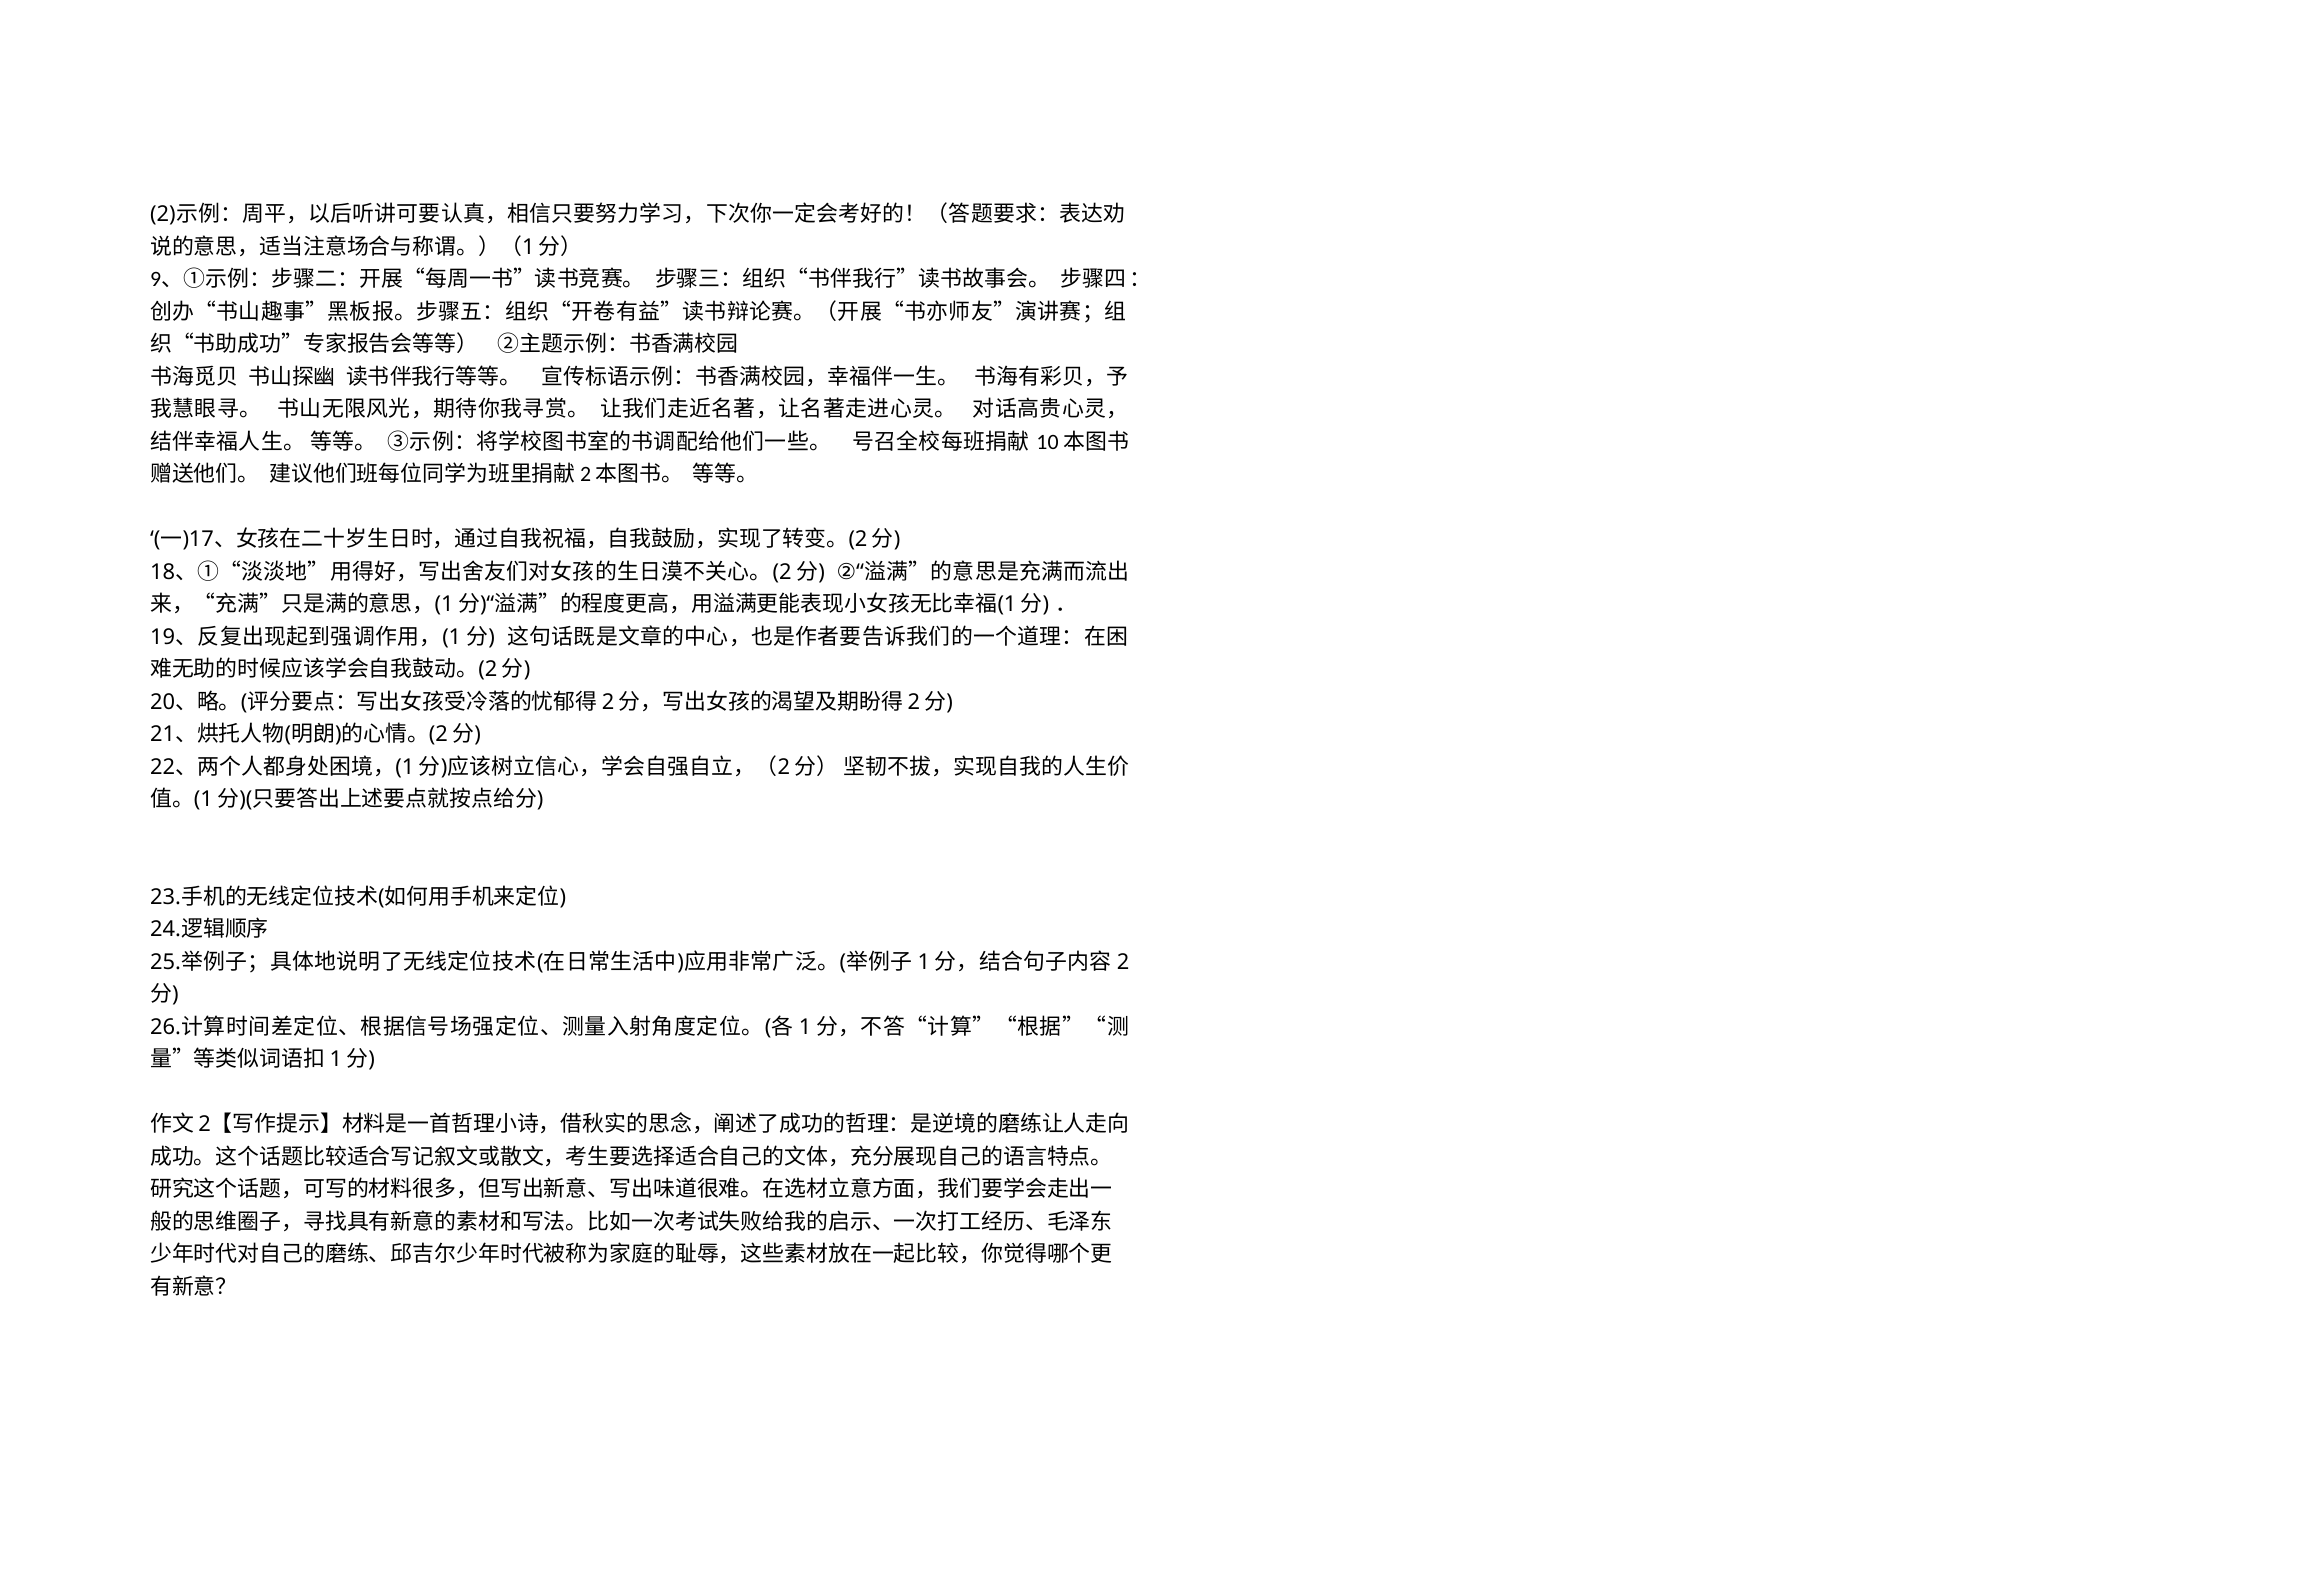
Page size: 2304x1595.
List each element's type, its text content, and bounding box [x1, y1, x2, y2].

text 23.手机的无线定位技术(如何用手机来定位) [150, 878, 1129, 911]
text 书海觅贝 书山探幽 读书伴我行等等。 宣传标语示例：书香满校园，幸福伴一生。 书海有彩贝，予我慧眼寻。 书山无限风光，期待你我寻赏。 让我们走近名著，让名著走进心灵。 对话高贵心灵，结伴幸福人生。 等等。 ③示例：将学校图书室的书调配给他们一些。 号召全校每班捐献10本图书赠送他们。 建议他们班每位同学为班里捐献2本图书。 等等。 [150, 358, 1129, 488]
text 21、烘托人物(明朗)的心情。(2分) [150, 716, 1129, 748]
text 24.逻辑顺序 [150, 911, 1129, 943]
text 作文2【写作提示】材料是一首哲理小诗，借秋实的思念，阐述了成功的哲理：是逆境的磨练让人走向成功。这个话题比较适合写记叙文或散文，考生要选择适合自己的文体，充分展现自己的语言特点。研究这个话题，可写的材料很多，但写出新意、写出味道很难。在选材立意方面，我们要学会走出一般的思维圈子，寻找具有新意的素材和写法。比如一次考试失败给我的启示、一次打工经历、毛泽东少年时代对自己的磨练、邱吉尔少年时代被称为家庭的耻辱，这些素材放在一起比较，你觉得哪个更有新意？ [150, 1106, 1129, 1301]
text 22、两个人都身处困境，(1分)应该树立信心，学会自强自立，（2分） 坚韧不拔，实现自我的人生价值。(1分)(只要答出上述要点就按点给分) [150, 748, 1129, 813]
text 9、①示例：步骤二：开展“每周一书”读书竞赛。 步骤三：组织“书伴我行”读书故事会。 步骤四：创办“书山趣事”黑板报。步骤五：组织“开卷有益”读书辩论赛。（开展“书亦师友”演讲赛；组织“书助成功”专家报告会等等） ②主题示例：书香满校园 [150, 261, 1129, 358]
text 20、略。(评分要点：写出女孩受冷落的忧郁得2分，写出女孩的渴望及期盼得2分) [150, 683, 1129, 716]
text 8(1)示例：你太差劲了！或：你的成绩太糟糕了！（只要能听出是反语，意思相近即可。）（1分） (2)示例：周平，以后听讲可要认真，相信只要努力学习，下次你一定会考好的！（答题要求：表达劝说的意思，适当注意场合与称谓。）（1分） [150, 196, 1129, 261]
text 25.举例子；具体地说明了无线定位技术(在日常生活中)应用非常广泛。(举例子1分，结合句子内容2分) [150, 943, 1129, 1008]
text 18、①“淡淡地”用得好，写出舍友们对女孩的生日漠不关心。(2分) ②“溢满”的意思是充满而流出来，“充满”只是满的意思，(1分)“溢满”的程度更高，用溢满更能表现小女孩无比幸福(1分) ． [150, 553, 1129, 618]
text ‘(一)17、女孩在二十岁生日时，通过自我祝福，自我鼓励，实现了转变。(2分) [150, 521, 1129, 553]
text 26.计算时间差定位、根据信号场强定位、测量入射角度定位。(各1分，不答“计算”“根据”“测量”等类似词语扣1分) [150, 1008, 1129, 1073]
text 19、反复出现起到强调作用，(1分) 这句话既是文章的中心，也是作者要告诉我们的一个道理：在困难无助的时候应该学会自我鼓动。(2分) [150, 618, 1129, 683]
